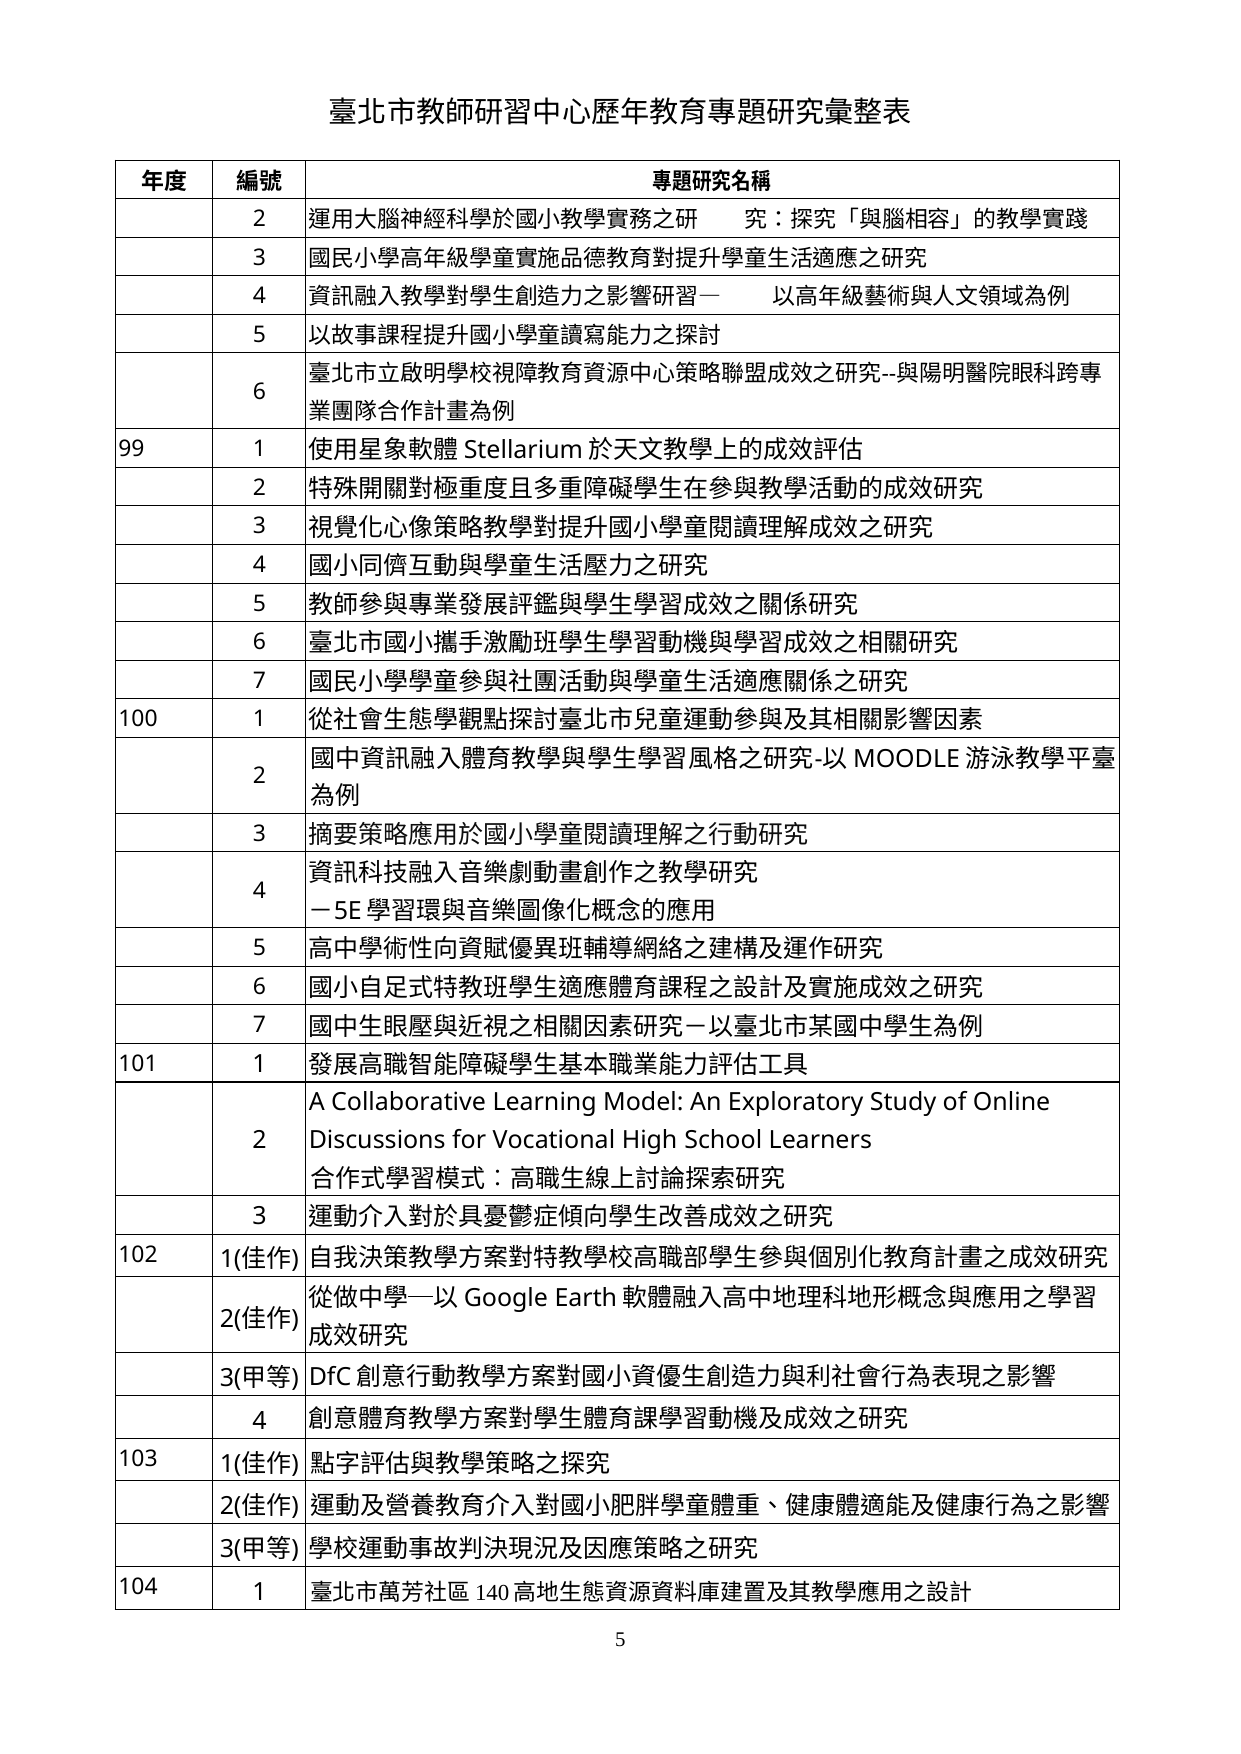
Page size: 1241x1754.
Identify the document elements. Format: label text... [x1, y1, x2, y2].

table_cell 3(甲等) [213, 1524, 305, 1566]
table_cell 摘要策略應用於國小學童閱讀理解之行動研究 [306, 814, 1119, 851]
table_cell 100 [116, 699, 212, 737]
table_cell 國小同儕互動與學童生活壓力之研究 [306, 545, 1119, 582]
table_cell 國民小學學童參與社團活動與學童生活適應關係之研究 [306, 661, 1119, 698]
table_cell DfC創意行動教學方案對國小資優生創造力與利社會行為表現之影響 [306, 1353, 1119, 1395]
table_cell 3(甲等) [213, 1353, 305, 1395]
table_cell 2(佳作) [213, 1277, 305, 1352]
table_cell 臺北市立啟明學校視障教育資源中心策略聯盟成效之研究--與陽明醫院眼科跨專業團隊合作計畫為例 [306, 353, 1119, 428]
table_cell [116, 353, 212, 428]
table_cell 4 [213, 545, 305, 582]
table_cell [116, 276, 212, 314]
table_cell 6 [213, 967, 305, 1004]
table_cell 自我決策教學方案對特教學校高職部學生參與個別化教育計畫之成效研究 [306, 1235, 1119, 1276]
table_cell [116, 1396, 212, 1438]
table_cell 4 [213, 1396, 305, 1438]
table_cell 1(佳作) [213, 1235, 305, 1276]
table_cell 3 [213, 814, 305, 851]
table_cell 6 [213, 353, 305, 428]
table_cell [116, 1196, 212, 1233]
table_cell 6 [213, 622, 305, 659]
table_cell 點字評估與教學策略之探究 [306, 1439, 1119, 1480]
table_cell 從社會生態學觀點探討臺北市兒童運動參與及其相關影響因素 [306, 699, 1119, 737]
table_cell [116, 1353, 212, 1395]
table_cell [116, 1083, 212, 1195]
table_cell 運用大腦神經科學於國小教學實務之研 究：探究「與腦相容」的教學實踐 [306, 199, 1119, 237]
table_cell [116, 468, 212, 505]
table_cell 2 [213, 199, 305, 237]
table_cell 2 [213, 1083, 305, 1195]
table_cell 103 [116, 1439, 212, 1480]
table_cell 運動及營養教育介入對國小肥胖學童體重、健康體適能及健康行為之影響 [306, 1481, 1119, 1523]
table_cell [116, 814, 212, 851]
table_cell 2 [213, 738, 305, 813]
table_cell [116, 545, 212, 582]
table_cell 1(佳作) [213, 1439, 305, 1480]
table_cell 1 [213, 1044, 305, 1081]
table_cell 國中資訊融入體育教學與學生學習風格之研究-以MOODLE游泳教學平臺為例 [306, 738, 1119, 813]
table_cell 2(佳作) [213, 1481, 305, 1523]
table_cell 特殊開關對極重度且多重障礙學生在參與教學活動的成效研究 [306, 468, 1119, 505]
table_cell [116, 238, 212, 275]
table_cell 101 [116, 1044, 212, 1081]
table_cell 1 [213, 699, 305, 737]
table_cell 7 [213, 661, 305, 698]
table_cell [116, 622, 212, 659]
table_cell [116, 506, 212, 544]
table_cell 資訊科技融入音樂劇動畫創作之教學研究 －5E學習環與音樂圖像化概念的應用 [306, 852, 1119, 927]
table_cell [116, 1481, 212, 1523]
table_cell 3 [213, 1196, 305, 1233]
table_cell A Collaborative Learning Model: An Exploratory Study of Online Discussions for Vocational High School Learners 合作式學習模式︰高職生線上討論探索研究 [306, 1083, 1119, 1195]
table_cell 資訊融入教學對學生創造力之影響研習— 以高年級藝術與人文領域為例 [306, 276, 1119, 314]
table_cell [116, 738, 212, 813]
table_cell 高中學術性向資賦優異班輔導網絡之建構及運作研究 [306, 928, 1119, 966]
table_cell 2 [213, 468, 305, 505]
table_cell [116, 1524, 212, 1566]
table_cell 教師參與專業發展評鑑與學生學習成效之關係研究 [306, 584, 1119, 621]
table_cell [116, 315, 212, 352]
table_cell 國民小學高年級學童實施品德教育對提升學童生活適應之研究 [306, 238, 1119, 275]
table_cell 3 [213, 506, 305, 544]
table_cell 創意體育教學方案對學生體育課學習動機及成效之研究 [306, 1396, 1119, 1438]
table_cell 5 [213, 584, 305, 621]
table_cell 臺北市國小攜手激勵班學生學習動機與學習成效之相關研究 [306, 622, 1119, 659]
table_cell 102 [116, 1235, 212, 1276]
table_cell 5 [213, 928, 305, 966]
table_cell 學校運動事故判決現況及因應策略之研究 [306, 1524, 1119, 1566]
table_cell 運動介入對於具憂鬱症傾向學生改善成效之研究 [306, 1196, 1119, 1233]
table_cell [116, 1005, 212, 1043]
table_cell 國小自足式特教班學生適應體育課程之設計及實施成效之研究 [306, 967, 1119, 1004]
table_cell [116, 852, 212, 927]
table_cell [116, 199, 212, 237]
table_cell 4 [213, 276, 305, 314]
table_cell 視覺化心像策略教學對提升國小學童閱讀理解成效之研究 [306, 506, 1119, 544]
table_header 專題研究名稱 [306, 161, 1119, 198]
table_cell 104 [116, 1567, 212, 1608]
table_cell 使用星象軟體Stellarium於天文教學上的成效評估 [306, 429, 1119, 467]
table_cell [116, 584, 212, 621]
table_cell 臺北市萬芳社區140高地生態資源資料庫建置及其教學應用之設計 [306, 1567, 1119, 1608]
table_cell [116, 661, 212, 698]
table_cell 99 [116, 429, 212, 467]
table_cell 4 [213, 852, 305, 927]
table_header 年度 [116, 161, 212, 198]
table_cell 從做中學─以Google Earth軟體融入高中地理科地形概念與應用之學習成效研究 [306, 1277, 1119, 1352]
table_cell 國中生眼壓與近視之相關因素研究－以臺北市某國中學生為例 [306, 1005, 1119, 1043]
table_cell 1 [213, 429, 305, 467]
table_cell 以故事課程提升國小學童讀寫能力之探討 [306, 315, 1119, 352]
table_cell 3 [213, 238, 305, 275]
table_cell [116, 928, 212, 966]
table_cell 5 [213, 315, 305, 352]
table_header 編號 [213, 161, 305, 198]
table_cell [213, 1567, 305, 1608]
table_cell [116, 967, 212, 1004]
table_cell [116, 1277, 212, 1352]
table_cell 7 [213, 1005, 305, 1043]
table_cell 發展高職智能障礙學生基本職業能力評估工具 [306, 1044, 1119, 1081]
